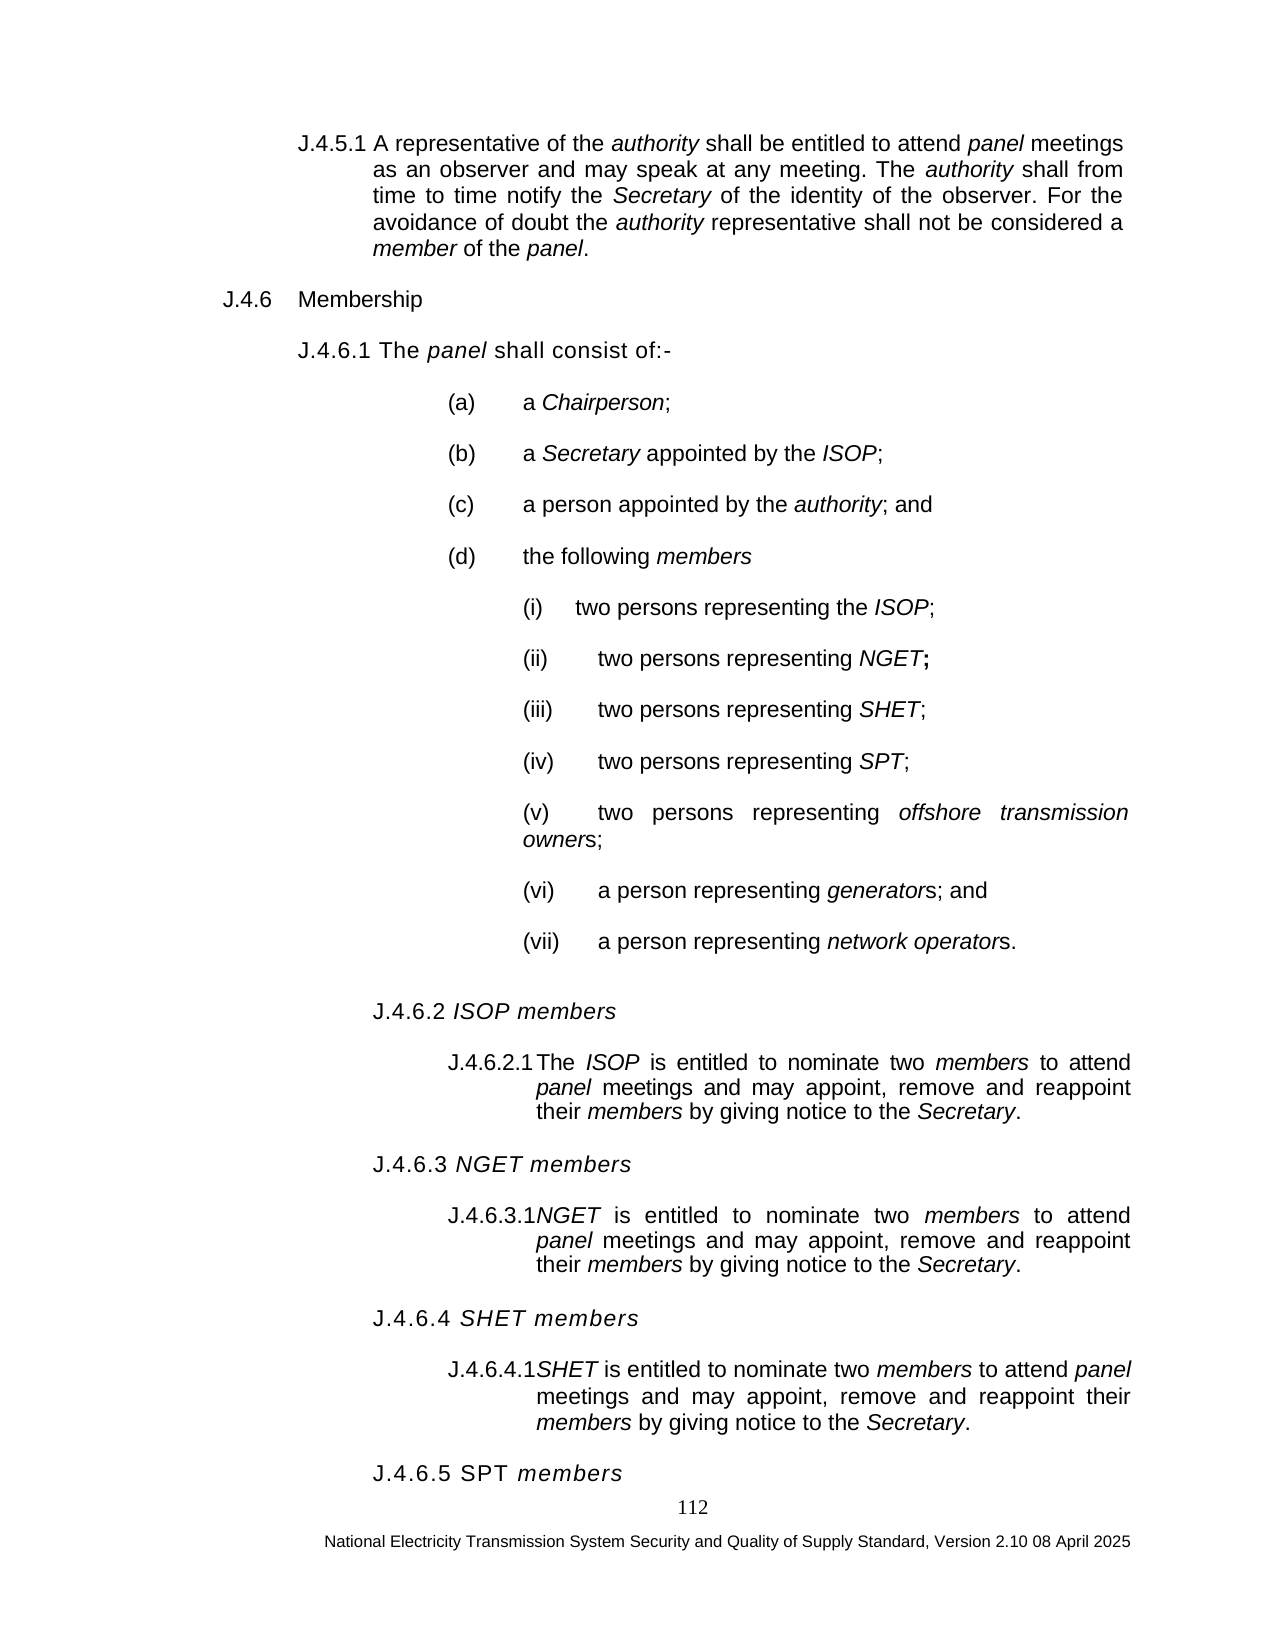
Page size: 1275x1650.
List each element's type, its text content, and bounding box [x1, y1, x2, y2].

list the following members [448, 543, 1131, 569]
text J.4.6.1 The panel shall consist of:- [298, 338, 1131, 364]
list a person representing generators; and [523, 877, 1131, 903]
text J.4.6.4 SHET members [373, 1305, 1131, 1331]
text J.4.6.4.1 SHET is entitled to nominate two members to attend panel meetings and may appoint, remove and reappoint their members by giving notice to the Secretary. [448, 1357, 1131, 1436]
list two persons representing NGET; [523, 645, 1131, 672]
list two persons representing SHET; [523, 697, 1131, 723]
text J.4.6.2 ISOP members [298, 998, 1131, 1024]
text J.4.5.1 A representative of the authority shall be entitled to attend panel meetings as an observer and may speak at any meeting. The authority shall from time to time notify the Secretary of the identity of the observer. For the avoidance of doubt the authority representative shall not be considered a member of the panel. [298, 130, 1123, 262]
text J.4.6.2.1 The ISOP is entitled to nominate two members to attend panel meetings and may appoint, remove and reappoint their members by giving notice to the Secretary. [448, 1051, 1131, 1125]
list a Secretary appointed by the ISOP; [448, 440, 1131, 467]
list a person appointed by the authority; and [448, 492, 1131, 518]
list two persons representing offshore transmission owners; [523, 800, 1131, 852]
list a person representing network operators. [523, 928, 1131, 954]
list a Chairperson; [448, 389, 1131, 416]
text J.4.6.3 NGET members [373, 1151, 1131, 1178]
text J.4.6.3.1 NGET is entitled to nominate two members to attend panel meetings and may appoint, remove and reappoint their members by giving notice to the Secretary. [448, 1204, 1131, 1278]
text J.4.6.5 SPT members [373, 1460, 1131, 1487]
text J.4.6 Membership [223, 286, 1131, 313]
list two persons representing the ISOP; [523, 594, 1131, 621]
list two persons representing SPT; [523, 748, 1131, 774]
